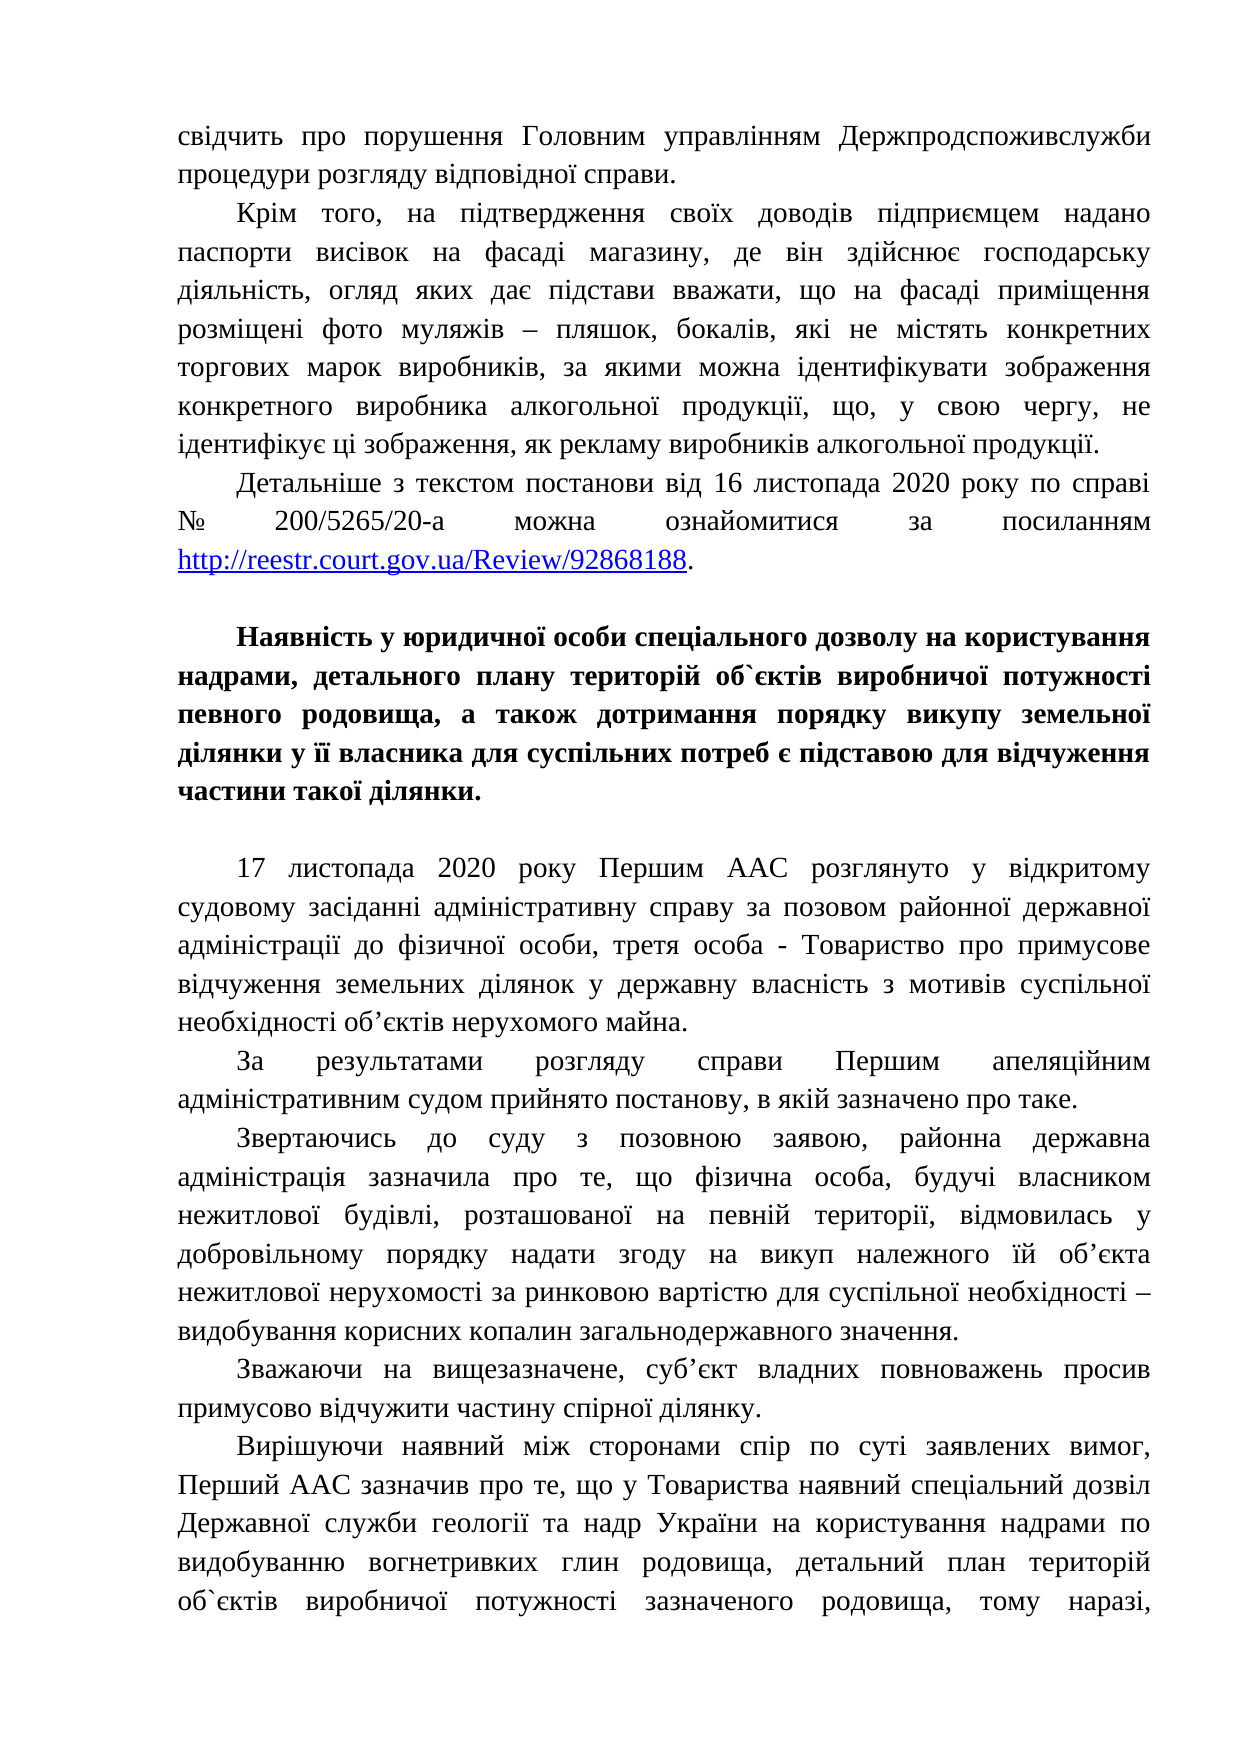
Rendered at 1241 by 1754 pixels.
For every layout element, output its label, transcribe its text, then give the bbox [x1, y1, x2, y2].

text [177, 1428, 1152, 1616]
text Детальніше з текстом постанови від 16 листопада 2020 року по справі № 200/5265/20-а можна ознайомитися за посиланням http://reestr.court.gov.ua/Review/92868188. [177, 465, 1152, 576]
text Крім того, на підтвердження своїх доводів підприємцем надано паспорти висівок на фасаді магазину, де він здійснює господарську діяльність, огляд яких дає підстави вважати, що на фасаді приміщення розміщені фото муляжів – пляшок, бокалів, які не містять конкретних торгових марок виробників, за якими можна ідентифікувати зображення конкретного виробника алкогольної продукції, що, у свою чергу, не ідентифікує ці зображення, як рекламу виробників алкогольної продукції. [177, 195, 1152, 460]
text Звертаючись до суду з позовною заявою, районна державна адміністрація зазначила про те, що фізична особа, будучі власником нежитлової будівлі, розташованої на певній території, відмовилась у добровільному порядку надати згоду на викуп належного їй об’єкта нежитлової нерухомості за ринковою вартістю для суспільної необхідності – видобування корисних копалин загальнодержавного значення. [177, 1120, 1152, 1346]
text Зважаючи на вищезазначене, суб’єкт владних повноважень просив примусово відчужити частину спірної ділянку. [177, 1351, 1152, 1423]
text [177, 118, 1152, 190]
text 17 листопада 2020 року Першим ААС розглянуто у відкритому судовому засіданні адміністративну справу за позовом районної державної адміністрації до фізичної особи, третя особа - Товариство про примусове відчуження земельних ділянок у державну власність з мотивів суспільної необхідності об’єктів нерухомого майна. [177, 850, 1152, 1038]
text Наявність у юридичної особи спеціального дозволу на користування надрами, детального плану територій об`єктів виробничої потужності певного родовища, а також дотримання порядку викупу земельної ділянки у її власника для суспільних потреб є підставою для відчуження частини такої ділянки. [177, 619, 1152, 807]
text За результатами розгляду справи Першим апеляційним адміністративним судом прийнято постанову, в якій зазначено про таке. [177, 1043, 1152, 1115]
